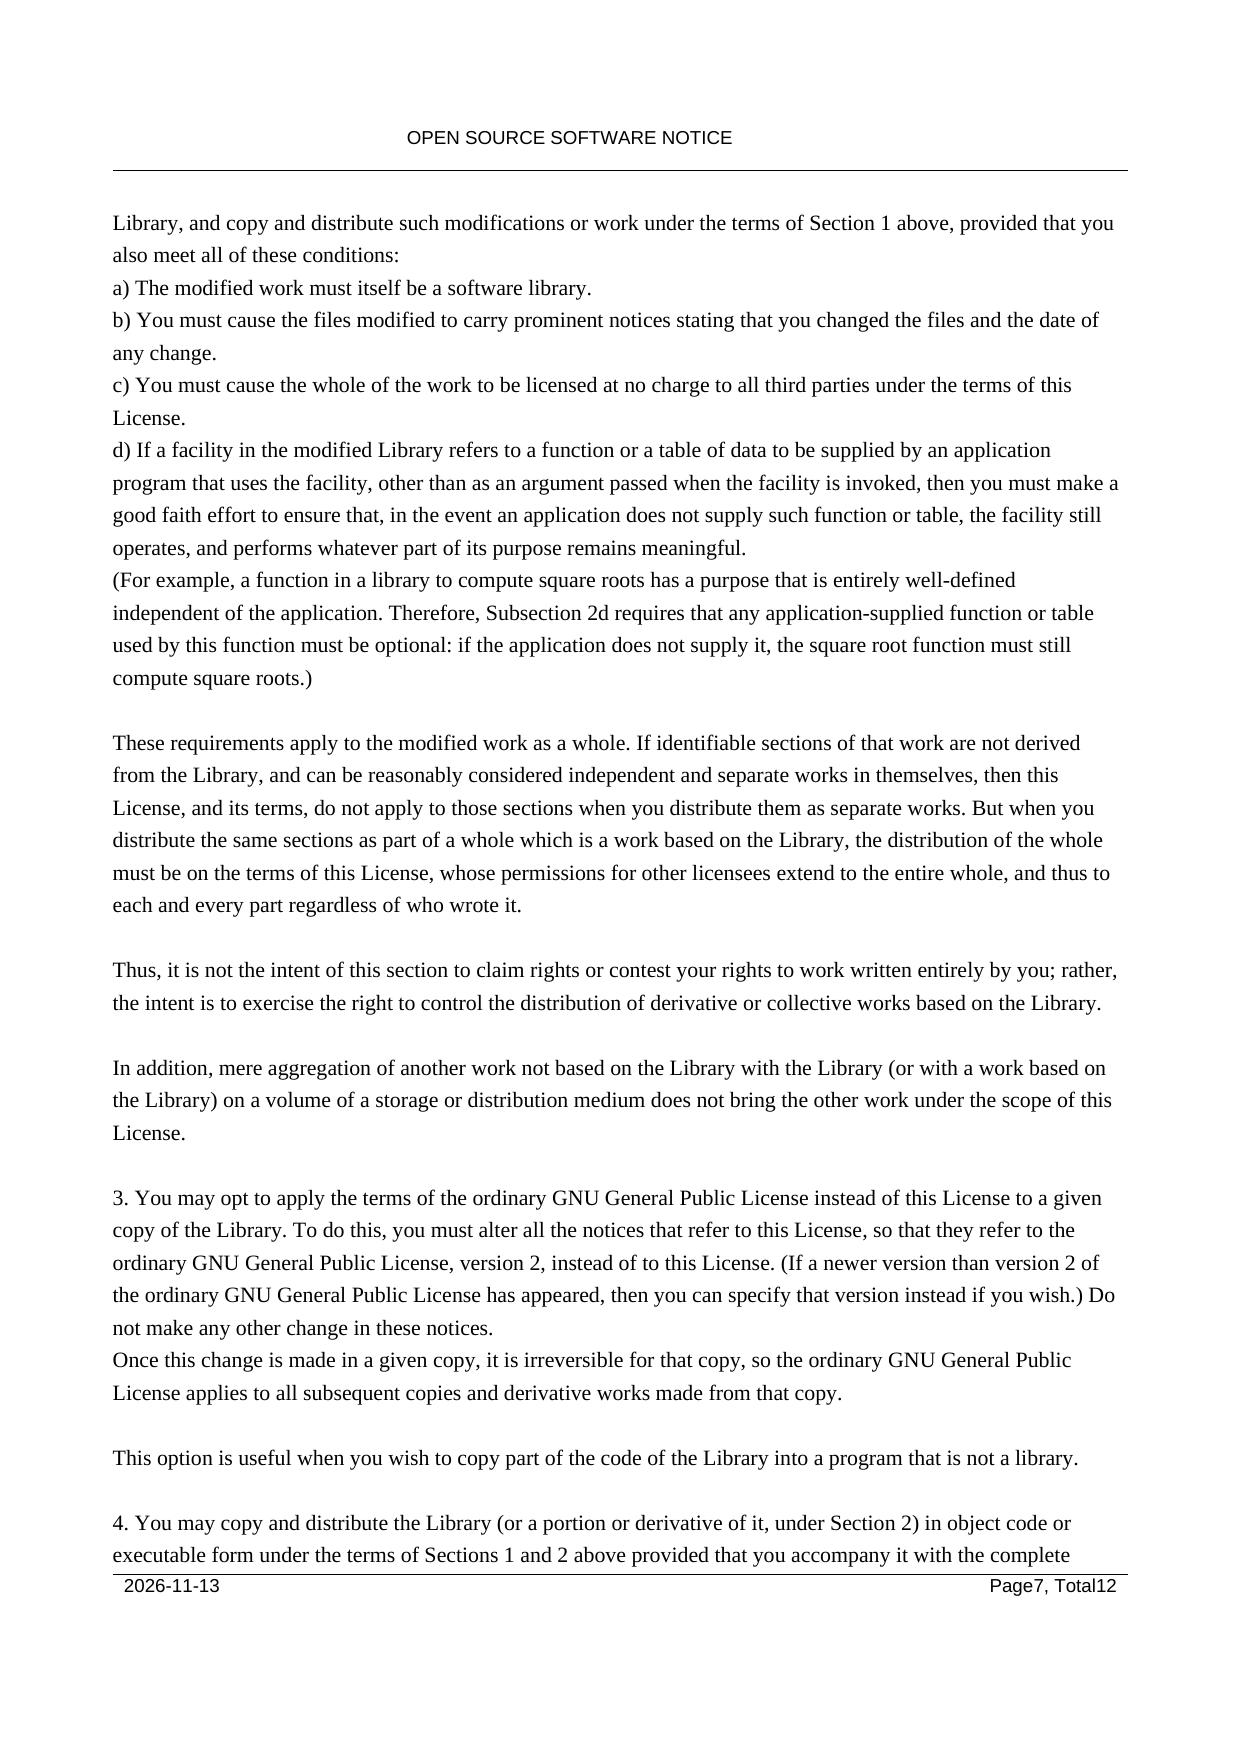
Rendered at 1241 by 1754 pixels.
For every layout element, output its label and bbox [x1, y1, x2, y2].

text [112, 206, 1128, 1571]
